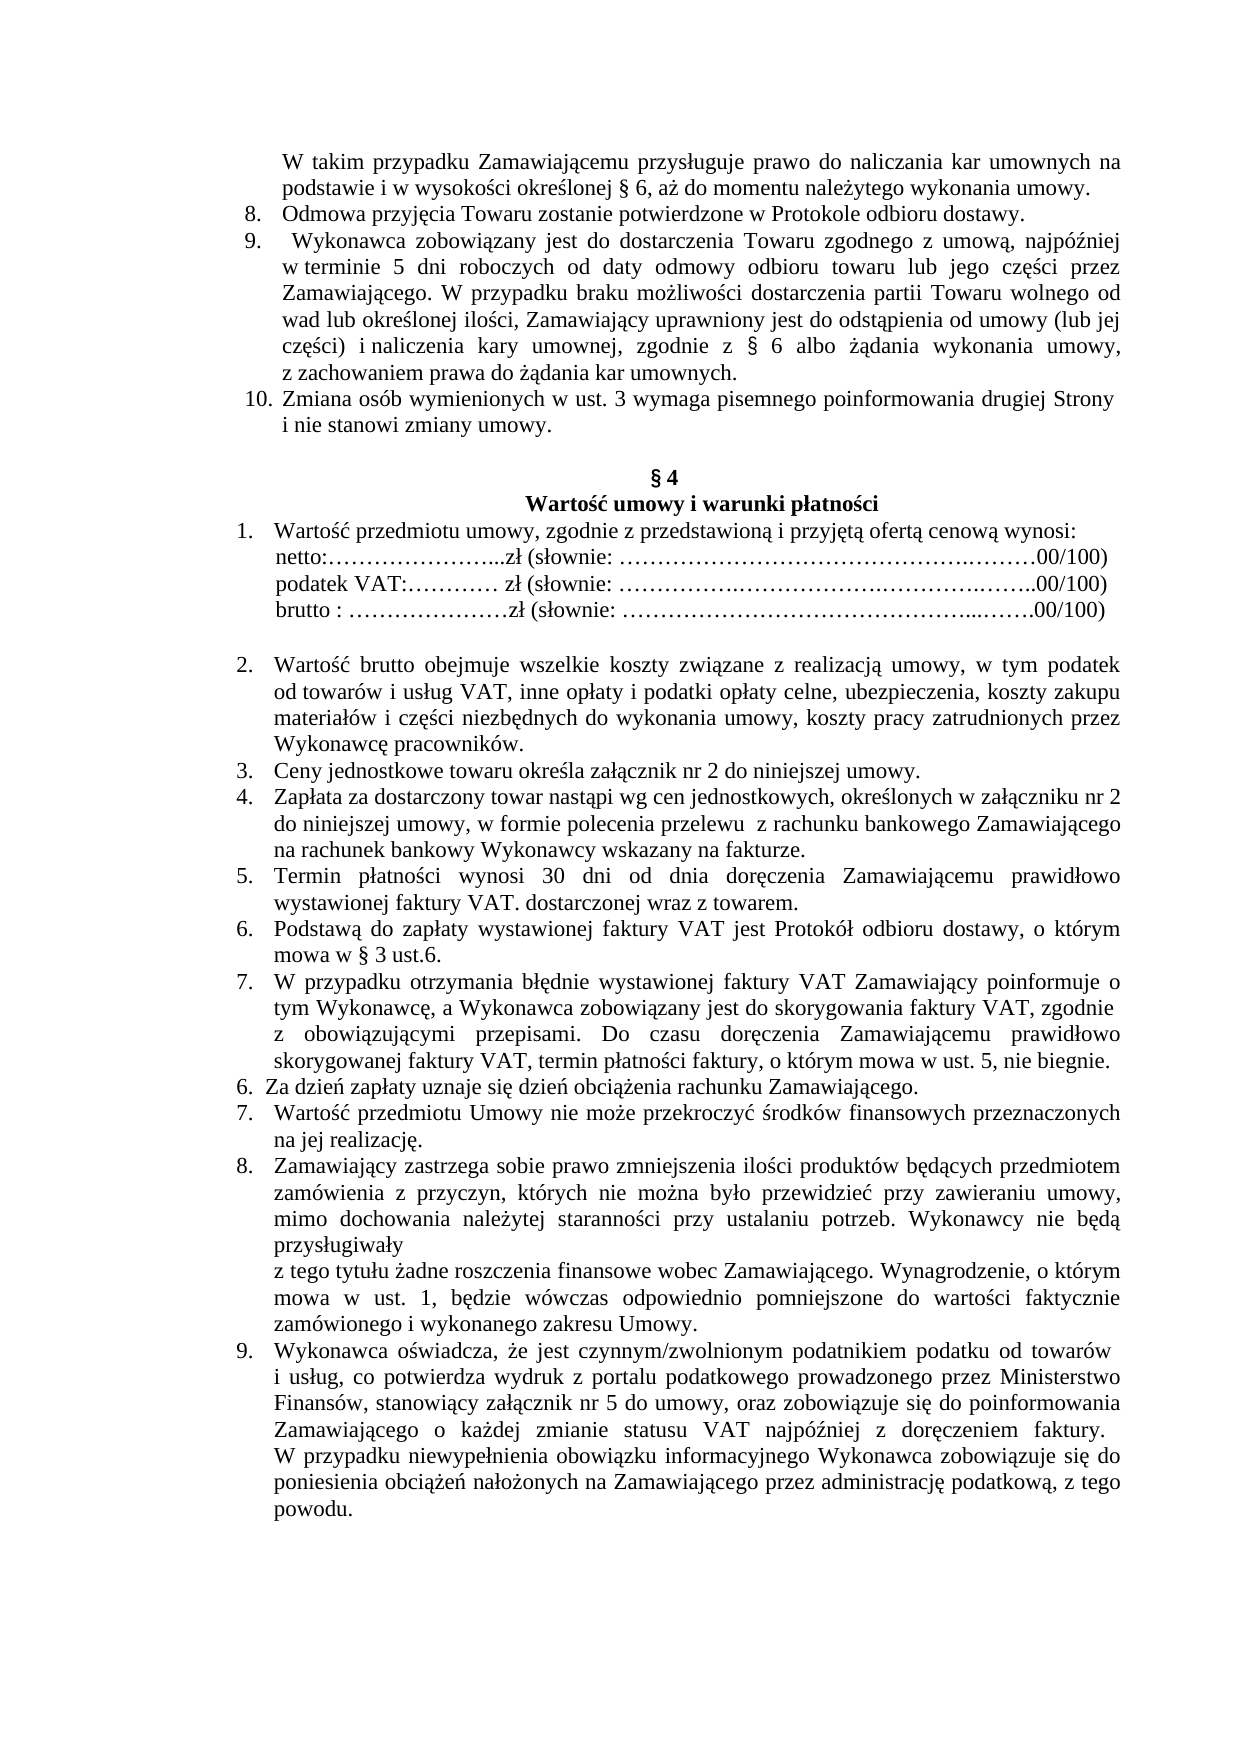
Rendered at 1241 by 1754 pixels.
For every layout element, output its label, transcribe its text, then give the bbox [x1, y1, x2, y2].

text podatek VAT:………… zł (słownie: …………….……………….………….……..00/100) [207, 569, 1122, 596]
list Wartość brutto obejmuje wszelkie koszty związane z realizacją umowy, w tym podatek od towarów i usług VAT, inne opłaty i podatki opłaty celne, ubezpieczenia, koszty zakupu materiałów i części niezbędnych do wykonania umowy, koszty pracy zatrudnionych przez Wykonawcę pracowników. [236, 651, 1122, 757]
list Wykonawca oświadcza, że jest czynnym/zwolnionym podatnikiem podatku od towarów i usług, co potwierdza wydruk z portalu podatkowego prowadzonego przez Ministerstwo Finansów, stanowiący załącznik nr 5 do umowy, oraz zobowiązuje się do poinformowania Zamawiającego o każdej zmianie statusu VAT najpóźniej z doręczeniem faktury. W przypadku niewypełnienia obowiązku informacyjnego Wykonawca zobowiązuje się do poniesienia obciążeń nałożonych na Zamawiającego przez administrację podatkową, z tego powodu. [236, 1337, 1122, 1521]
list Wykonawca zobowiązany jest do dostarczenia Towaru zgodnego z umową, najpóźniej w terminie 5 dni roboczych od daty odmowy odbioru towaru lub jego części przez Zamawiającego. W przypadku braku możliwości dostarczenia partii Towaru wolnego od wad lub określonej ilości, Zamawiający uprawniony jest do odstąpienia od umowy (lub jej części) i naliczenia kary umownej, zgodnie z 6 albo żądania wykonania umowy, z zachowaniem prawa do żądania kar umownych. [244, 227, 1122, 385]
list Ceny jednostkowe towaru określa załącznik nr 2 do niniejszej umowy. [236, 757, 1122, 783]
list W takim przypadku Zamawiającemu przysługuje prawo do naliczania kar umownych na podstawie i w wysokości określonej § 6, aż do momentu należytego wykonania umowy. [282, 148, 1122, 200]
list Wartość przedmiotu umowy, zgodnie z przedstawioną i przyjętą ofertą cenową wynosi: [236, 517, 1122, 543]
list W przypadku otrzymania błędnie wystawionej faktury VAT Zamawiający poinformuje o tym Wykonawcę, a Wykonawca zobowiązany jest do skorygowania faktury VAT, zgodnie z obowiązującymi przepisami. Do czasu doręczenia Zamawiającemu prawidłowo skorygowanej faktury VAT, termin płatności faktury, o którym mowa w ust. 5, nie biegnie. [236, 968, 1122, 1073]
list Odmowa przyjęcia Towaru zostanie potwierdzone w Protokole odbioru dostawy. [244, 200, 1122, 227]
list Zamawiający zastrzega sobie prawo zmniejszenia ilości produktów będących przedmiotem zamówienia z przyczyn, których nie można było przewidzieć przy zawieraniu umowy, mimo dochowania należytej staranności przy ustalaniu potrzeb. Wykonawcy nie będą przysługiwały z tego tytułu żadne roszczenia finansowe wobec Zamawiającego. Wynagrodzenie, o którym mowa w ust. 1, będzie wówczas odpowiednio pomniejszone do wartości faktycznie zamówionego i wykonanego zakresu Umowy. [236, 1152, 1122, 1337]
list Wartość przedmiotu Umowy nie może przekroczyć środków finansowych przeznaczonych na jej realizację. [236, 1099, 1122, 1152]
list Termin płatności wynosi 30 dni od dnia doręczenia Zamawiającemu prawidłowo wystawionej faktury VAT. dostarczonej wraz z towarem. [236, 862, 1122, 915]
text netto:…………………...zł (słownie: ……………………………………….………00/100) [207, 543, 1122, 569]
text Wartość umowy i warunki płatności [282, 491, 1122, 517]
text 4 [207, 464, 1122, 491]
list Zmiana osób wymienionych w ust. 3 wymaga pisemnego poinformowania drugiej Strony i nie stanowi zmiany umowy. [244, 385, 1122, 438]
text brutto : …………………zł (słownie: ………………………………………...…….00/100) [207, 596, 1122, 622]
text 6. Za dzień zapłaty uznaje się dzień obciążenia rachunku Zamawiającego. [236, 1073, 1122, 1099]
list Podstawą do zapłaty wystawionej faktury VAT jest Protokół odbioru dostawy, o którym mowa w § 3 ust.6. [236, 915, 1122, 968]
list Zapłata za dostarczony towar nastąpi wg cen jednostkowych, określonych w załączniku nr 2 do niniejszej umowy, w formie polecenia przelewu z rachunku bankowego Zamawiającego na rachunek bankowy Wykonawcy wskazany na fakturze. [236, 783, 1122, 862]
